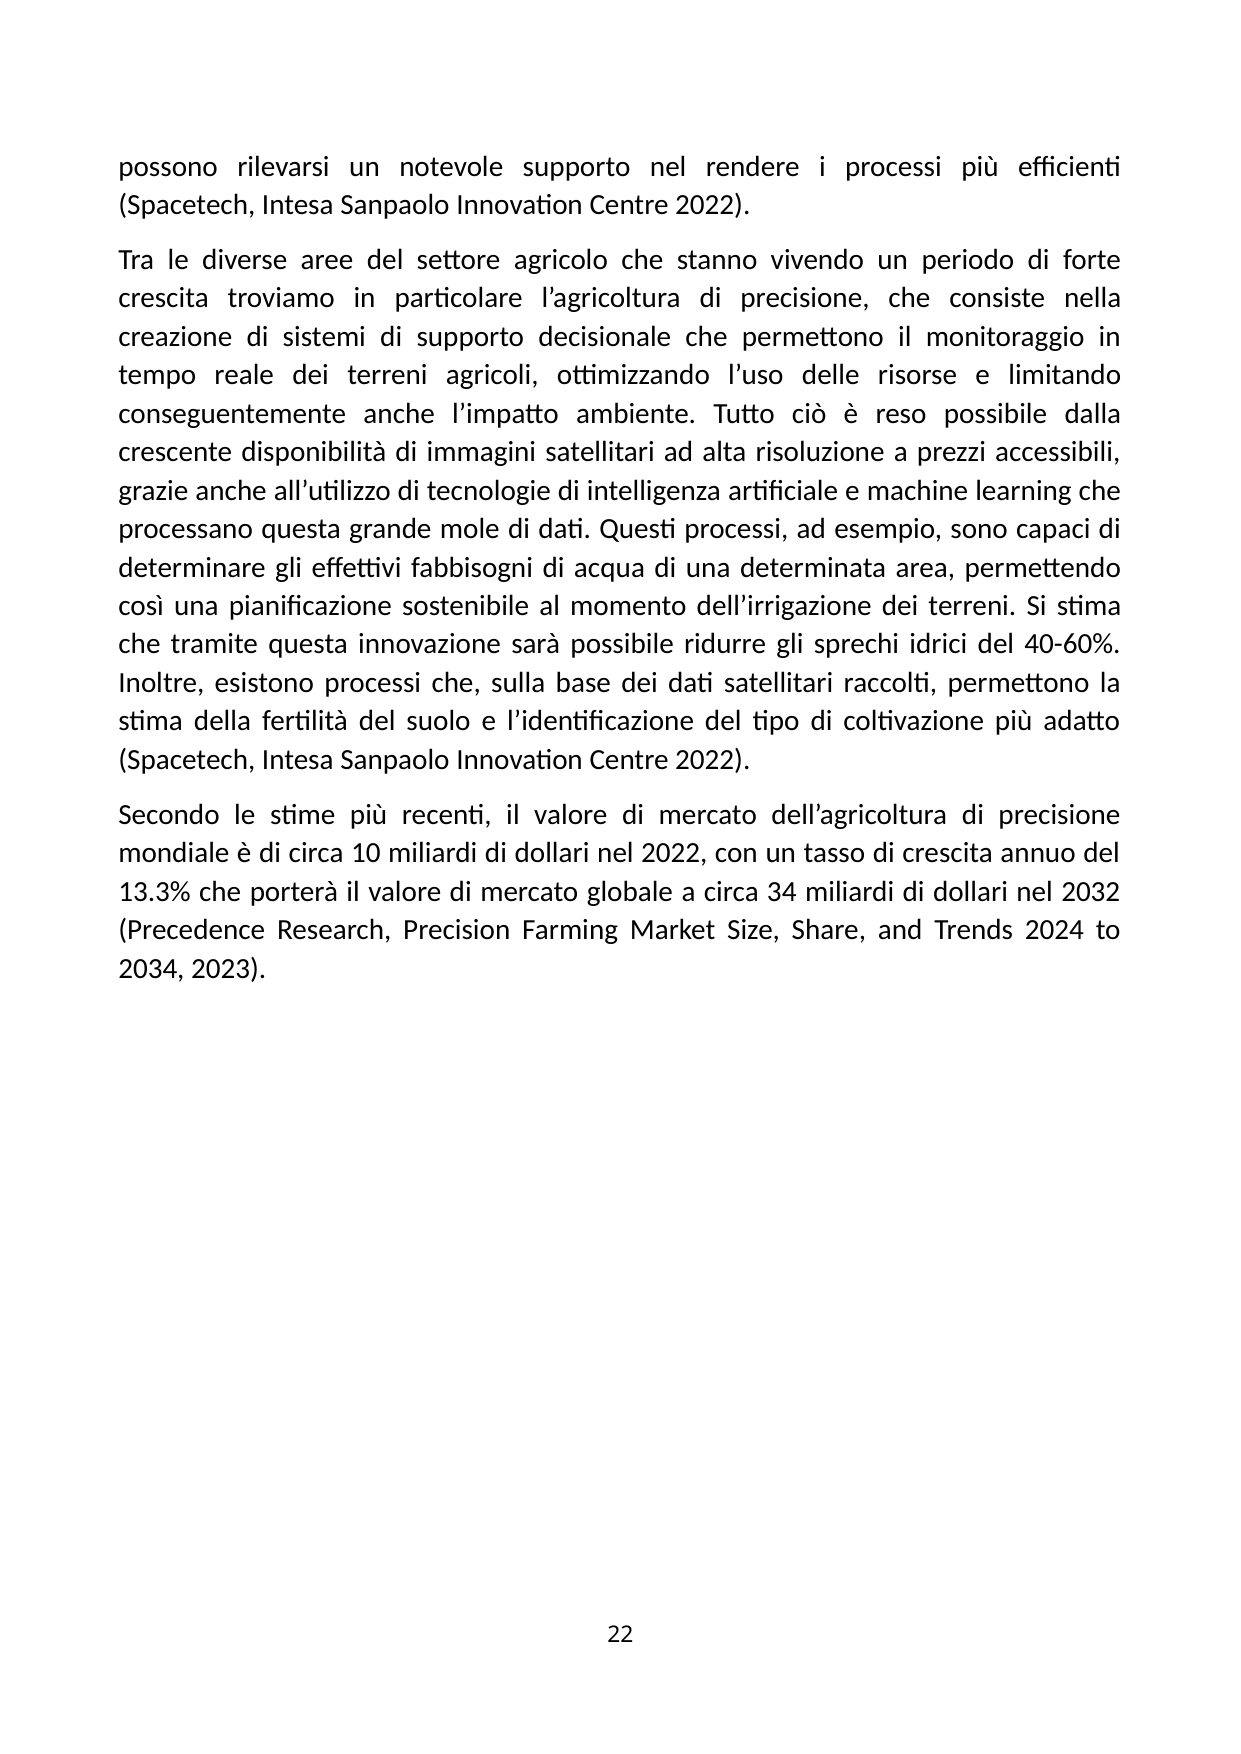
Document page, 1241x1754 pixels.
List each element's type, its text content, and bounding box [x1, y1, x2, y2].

text Tra le diverse aree del settore agricolo che stanno vivendo un periodo di forte crescita troviamo in particolare l’agricoltura di precisione, che consiste nella creazione di sistemi di supporto decisionale che permettono il monitoraggio in tempo reale dei terreni agricoli, ottimizzando l’uso delle risorse e limitando conseguentemente anche l’impatto ambiente. Tutto ciò è reso possibile dalla crescente disponibilità di immagini satellitari ad alta risoluzione a prezzi accessibili, grazie anche all’utilizzo di tecnologie di intelligenza artificiale e machine learning che processano questa grande mole di dati. Questi processi, ad esempio, sono capaci di determinare gli effettivi fabbisogni di acqua di una determinata area, permettendo così una pianificazione sostenibile al momento dell’irrigazione dei terreni. Si stima che tramite questa innovazione sarà possibile ridurre gli sprechi idrici del 40-60%. Inoltre, esistono processi che, sulla base dei dati satellitari raccolti, permettono la stima della fertilità del suolo e l’identificazione del tipo di coltivazione più adatto (Spacetech, Intesa Sanpaolo Innovation Centre 2022). [118, 241, 1122, 776]
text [118, 148, 1122, 222]
text Secondo le stime più recenti, il valore di mercato dell’agricoltura di precisione mondiale è di circa 10 miliardi di dollari nel 2022, con un tasso di crescita annuo del 13.3% che porterà il valore di mercato globale a circa 34 miliardi di dollari nel 2032 (Precedence Research, Precision Farming Market Size, Share, and Trends 2024 to 2034, 2023). [118, 796, 1122, 985]
